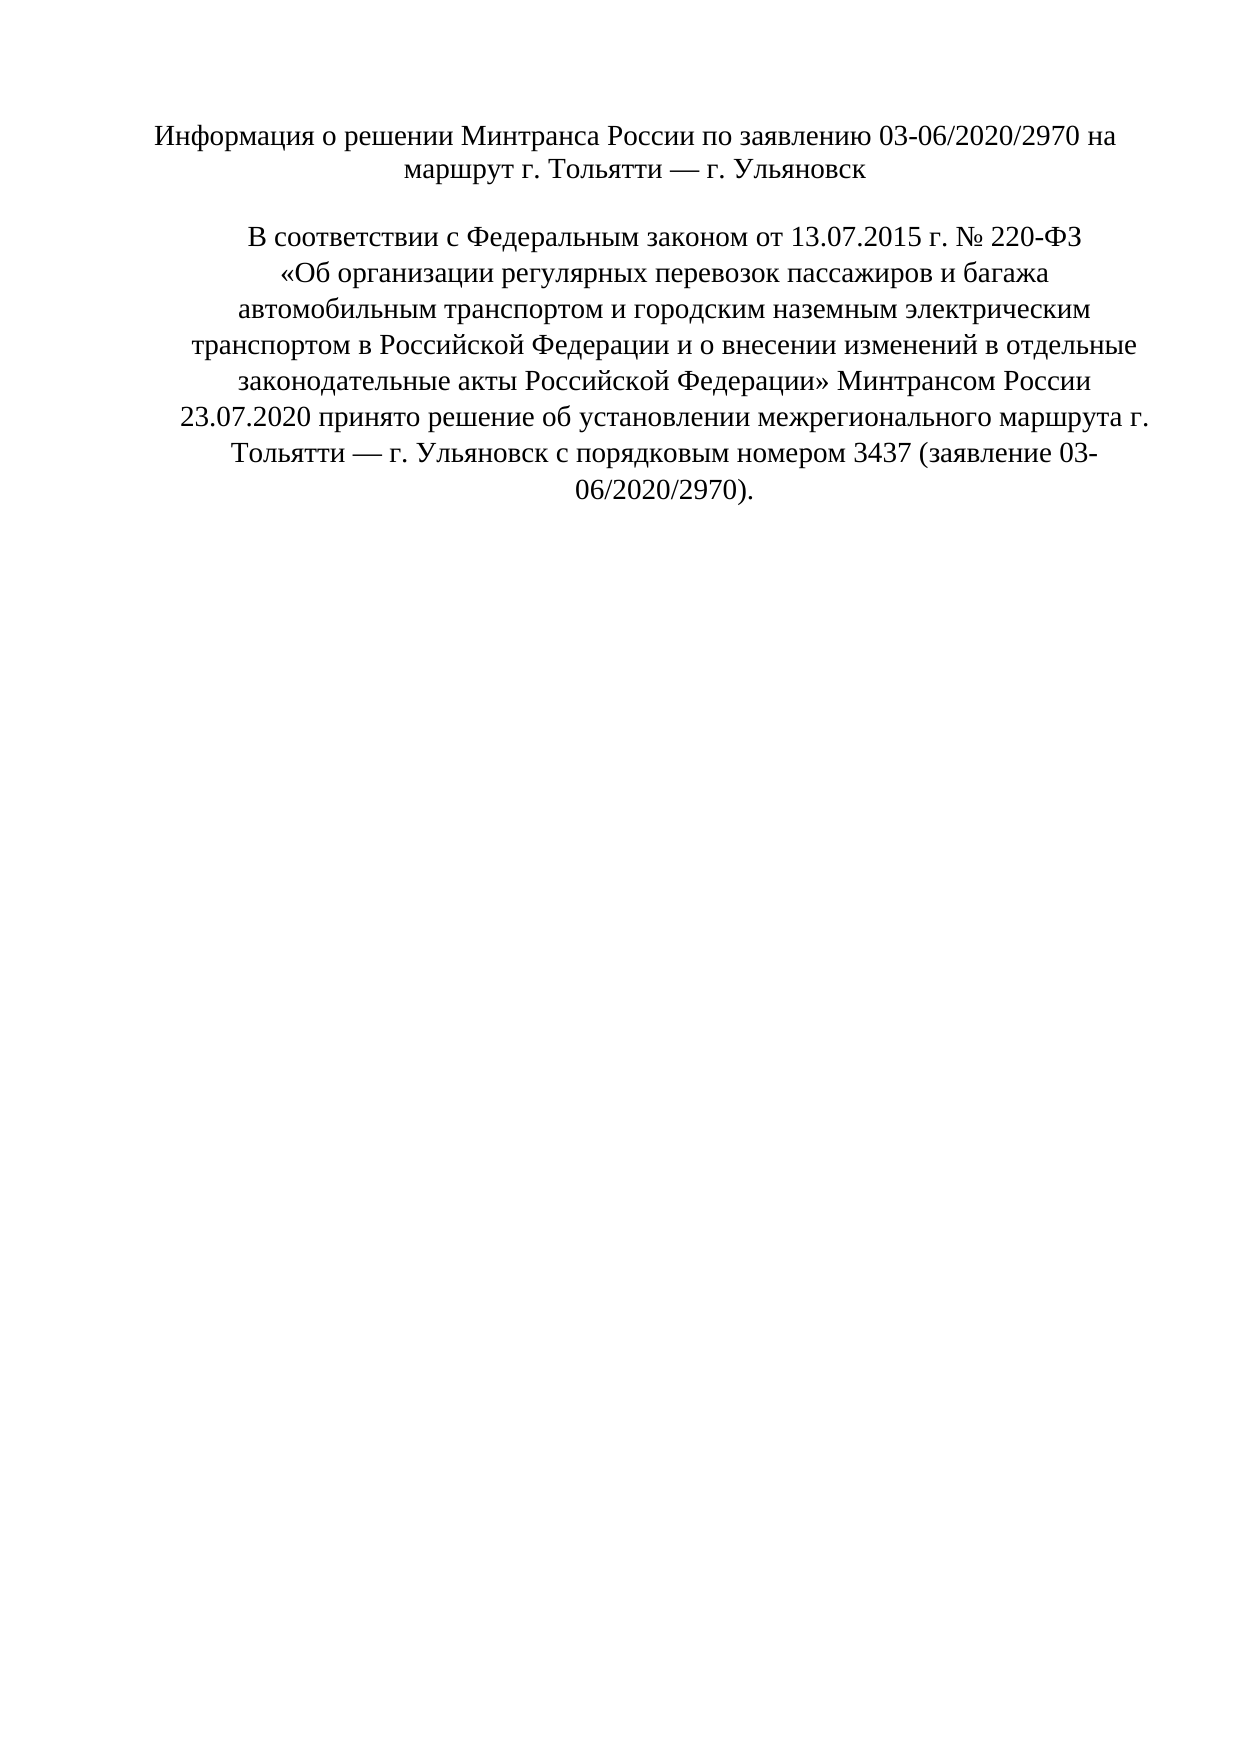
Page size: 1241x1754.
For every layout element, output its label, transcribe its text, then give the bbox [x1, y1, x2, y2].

text Информация о решении Минтранса России по заявлению 03-06/2020/2970 на маршрут г. Тольятти — г. Ульяновск [118, 118, 1152, 185]
text В соответствии с Федеральным законом от 13.07.2015 г. № 220-ФЗ «Об организации регулярных перевозок пассажиров и багажа автомобильным транспортом и городским наземным электрическим транспортом в Российской Федерации и о внесении изменений в отдельные законодательные акты Российской Федерации» Минтрансом России 23.07.2020 принято решение об установлении межрегионального маршрута г. Тольятти — г. Ульяновск с порядковым номером 3437 (заявление 03-06/2020/2970). [177, 219, 1152, 505]
